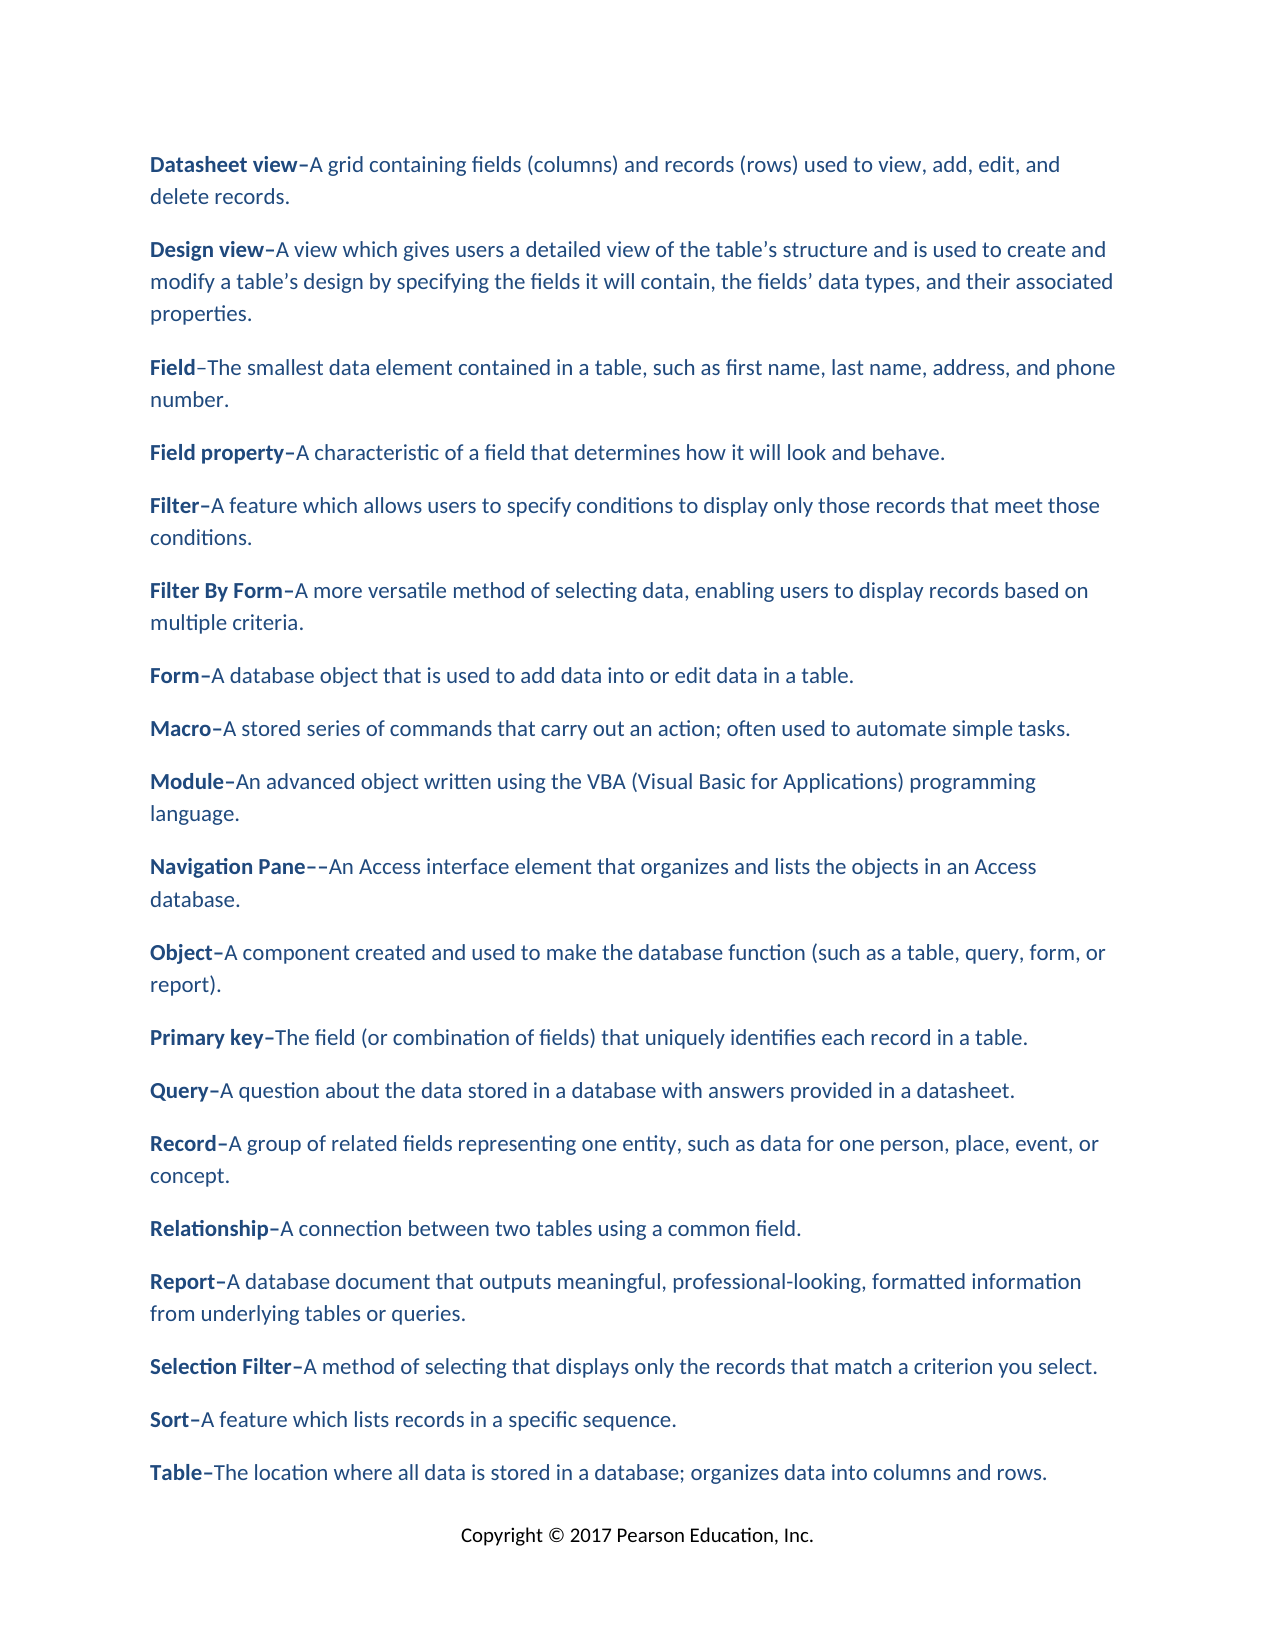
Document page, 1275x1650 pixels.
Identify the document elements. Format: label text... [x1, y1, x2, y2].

text Primary key–The field (or combination of fields) that uniquely identifies each record in a table. [150, 1023, 1125, 1051]
text Datasheet view–A grid containing fields (columns) and records (rows) used to view, add, edit, and delete records. [150, 150, 1125, 210]
text Query–A question about the data stored in a database with answers provided in a datasheet. [150, 1076, 1125, 1104]
text Field–The smallest data element contained in a table, such as first name, last name, address, and phone number. [150, 353, 1125, 413]
text Design view–A view which gives users a detailed view of the table’s structure and is used to create and modify a table’s design by specifying the fields it will contain, the fields’ data types, and their associated properties. [150, 235, 1125, 328]
text Record–A group of related fields representing one entity, such as data for one person, place, event, or concept. [150, 1129, 1125, 1189]
text Report–A database document that outputs meaningful, professional-looking, formatted information from underlying tables or queries. [150, 1267, 1125, 1327]
text Selection Filter–A method of selecting that displays only the records that match a criterion you select. [150, 1352, 1125, 1380]
text Field property–A characteristic of a field that determines how it will look and behave. [150, 438, 1125, 466]
text Object–A component created and used to make the database function (such as a table, query, form, or report). [150, 938, 1125, 998]
text Sort–A feature which lists records in a specific sequence. [150, 1405, 1125, 1433]
text Filter–A feature which allows users to specify conditions to display only those records that meet those conditions. [150, 491, 1125, 551]
text Macro–A stored series of commands that carry out an action; often used to automate simple tasks. [150, 714, 1125, 742]
text Form–A database object that is used to add data into or edit data in a table. [150, 661, 1125, 689]
text Relationship–A connection between two tables using a common field. [150, 1214, 1125, 1242]
text Navigation Pane––An Access interface element that organizes and lists the objects in an Access database. [150, 852, 1125, 913]
text Table–The location where all data is stored in a database; organizes data into columns and rows. [150, 1458, 1125, 1486]
text Module–An advanced object written using the VBA (Visual Basic for Applications) programming language. [150, 767, 1125, 827]
text Filter By Form–A more versatile method of selecting data, enabling users to display records based on multiple criteria. [150, 576, 1125, 636]
